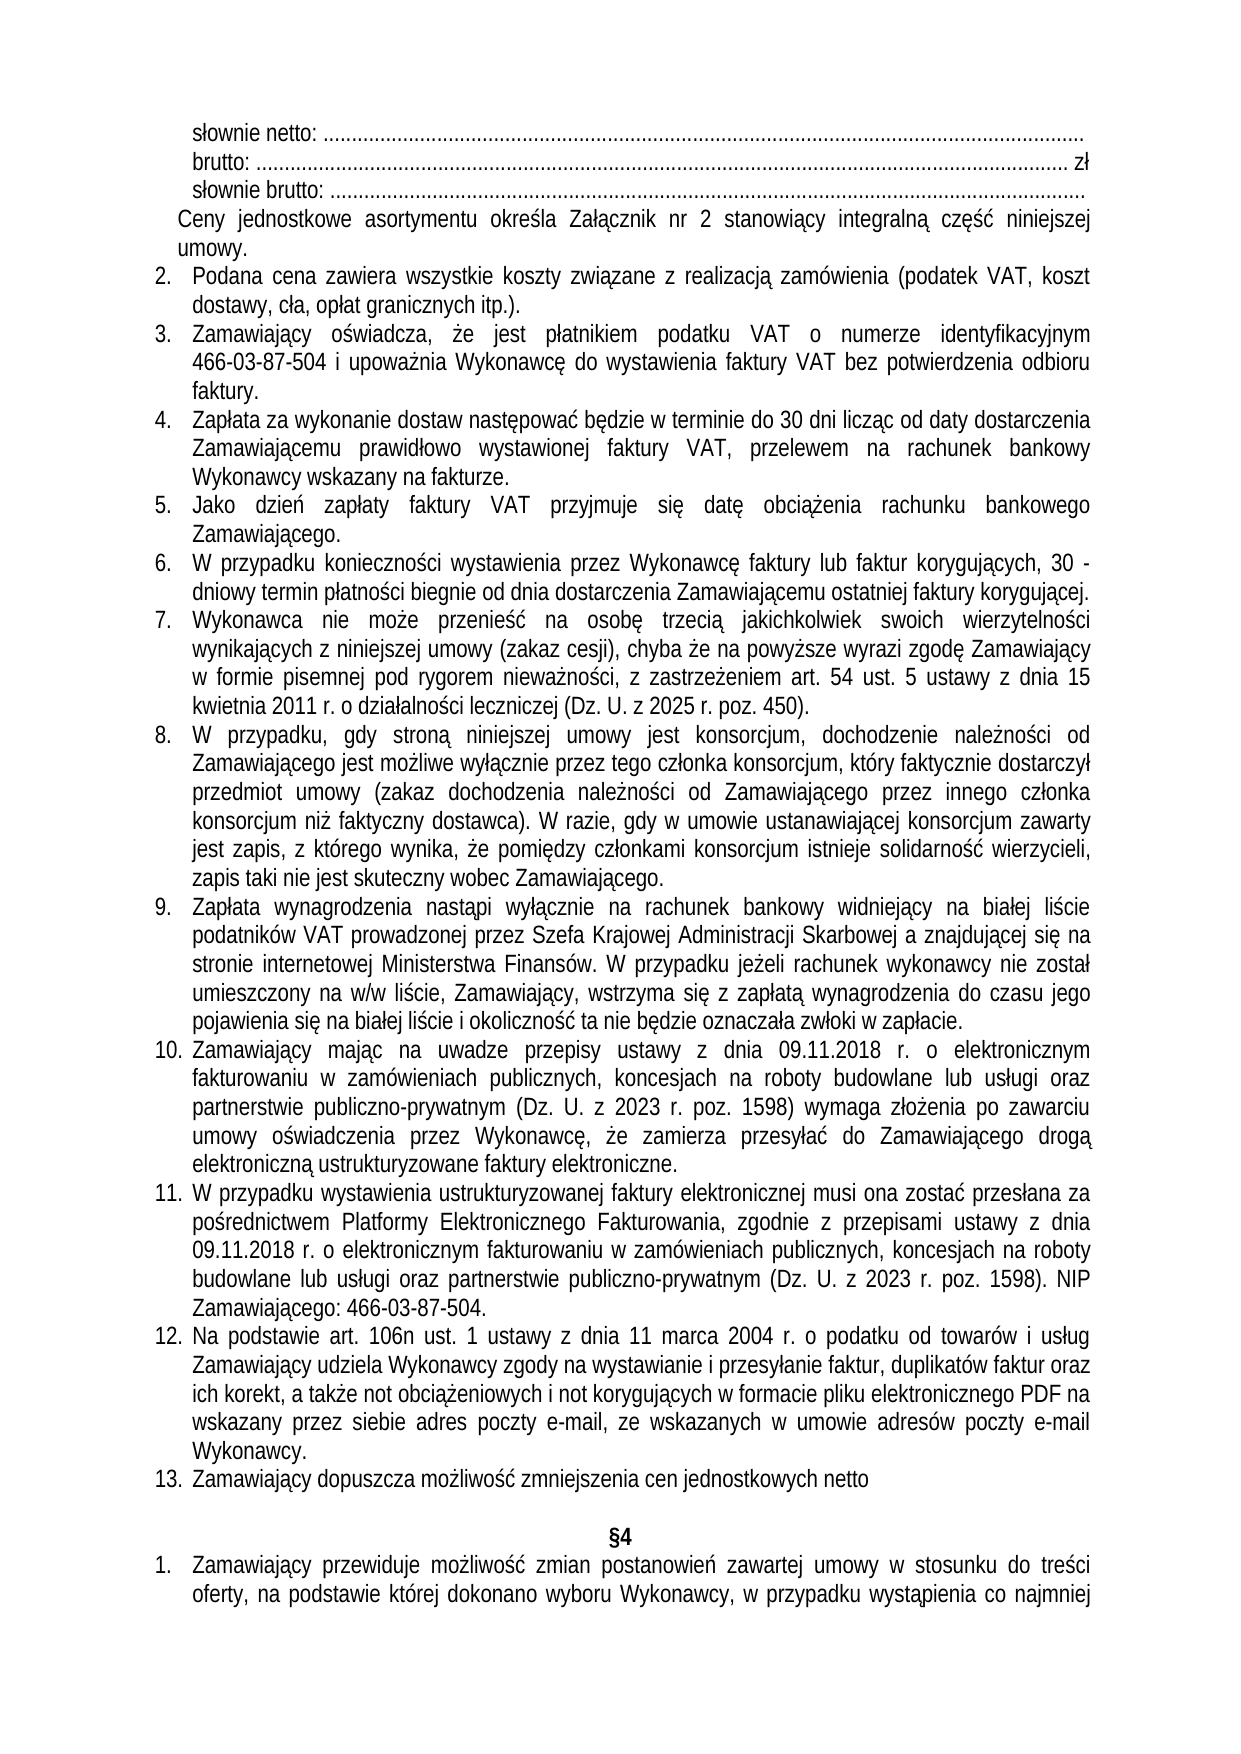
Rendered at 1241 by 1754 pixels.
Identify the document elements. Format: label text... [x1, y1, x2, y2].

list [154, 1550, 1092, 1608]
text Ceny jednostkowe asortymentu określa Załącznik nr 2 stanowiący integralną część niniejszej umowy. [177, 204, 1092, 261]
text słownie netto: ...................................................................................................................................... [192, 118, 1092, 147]
text brutto: ............................................................................................................................................... zł [192, 147, 1092, 175]
list W przypadku wystawienia ustrukturyzowanej faktury elektronicznej musi ona zostać przesłana za pośrednictwem Platformy Elektronicznego Fakturowania, zgodnie z przepisami ustawy z dnia 09.11.2018 r. o elektronicznym fakturowaniu w zamówieniach publicznych, koncesjach na roboty budowlane lub usługi oraz partnerstwie publiczno-prywatnym (Dz. U. z 2023 r. poz. 1598). NIP Zamawiającego: 466-03-87-504. [154, 1178, 1092, 1321]
list Zapłata wynagrodzenia nastąpi wyłącznie na rachunek bankowy widniejący na białej liście podatników VAT prowadzonej przez Szefa Krajowej Administracji Skarbowej a znajdującej się na stronie internetowej Ministerstwa Finansów. W przypadku jeżeli rachunek wykonawcy nie został umieszczony na w/w liście, Zamawiający, wstrzyma się z zapłatą wynagrodzenia do czasu jego pojawienia się na białej liście i okoliczność ta nie będzie oznaczała zwłoki w zapłacie. [154, 892, 1092, 1035]
text słownie brutto: ..................................................................................................................................... [192, 175, 1092, 204]
list Podana cena zawiera wszystkie koszty związane z realizacją zamówienia (podatek VAT, koszt dostawy, cła, opłat granicznych itp.). [154, 261, 1092, 319]
list Zapłata za wykonanie dostaw następować będzie w terminie do 30 dni licząc od daty dostarczenia Zamawiającemu prawidłowo wystawionej faktury VAT, przelewem na rachunek bankowy Wykonawcy wskazany na fakturze. [154, 404, 1092, 491]
list W przypadku, gdy stroną niniejszej umowy jest konsorcjum, dochodzenie należności od Zamawiającego jest możliwe wyłącznie przez tego członka konsorcjum, który faktycznie dostarczył przedmiot umowy (zakaz dochodzenia należności od Zamawiającego przez innego członka konsorcjum niż faktyczny dostawca). W razie, gdy w umowie ustanawiającej konsorcjum zawarty jest zapis, z którego wynika, że pomiędzy członkami konsorcjum istnieje solidarność wierzycieli, zapis taki nie jest skuteczny wobec Zamawiającego. [154, 720, 1092, 892]
list Jako dzień zapłaty faktury VAT przyjmuje się datę obciążenia rachunku bankowego Zamawiającego. [154, 491, 1092, 548]
list W przypadku konieczności wystawienia przez Wykonawcę faktury lub faktur korygujących, 30 - dniowy termin płatności biegnie od dnia dostarczenia Zamawiającemu ostatniej faktury korygującej. [154, 548, 1092, 605]
list Na podstawie art. 106n ust. 1 ustawy z dnia 11 marca 2004 r. o podatku od towarów i usług Zamawiający udziela Wykonawcy zgody na wystawianie i przesyłanie faktur, duplikatów faktur oraz ich korekt, a także not obciążeniowych i not korygujących w formacie pliku elektronicznego PDF na wskazany przez siebie adres poczty e-mail, ze wskazanych w umowie adresów poczty e-mail Wykonawcy. [154, 1321, 1092, 1464]
list Zamawiający dopuszcza możliwość zmniejszenia cen jednostkowych netto [154, 1464, 1092, 1493]
text §4 [148, 1522, 1092, 1550]
list Zamawiający oświadcza, że jest płatnikiem podatku VAT o numerze identyfikacyjnym 466-03-87-504 i upoważnia Wykonawcę do wystawienia faktury VAT bez potwierdzenia odbioru faktury. [154, 319, 1092, 404]
list Wykonawca nie może przenieść na osobę trzecią jakichkolwiek swoich wierzytelności wynikających z niniejszej umowy (zakaz cesji), chyba że na powyższe wyrazi zgodę Zamawiający w formie pisemnej pod rygorem nieważności, z zastrzeżeniem art. 54 ust. 5 ustawy z dnia 15 kwietnia 2011 r. o działalności leczniczej (Dz. U. z 2025 r. poz. 450). [154, 605, 1092, 720]
list Zamawiający mając na uwadze przepisy ustawy z dnia 09.11.2018 r. o elektronicznym fakturowaniu w zamówieniach publicznych, koncesjach na roboty budowlane lub usługi oraz partnerstwie publiczno-prywatnym (Dz. U. z 2023 r. poz. 1598) wymaga złożenia po zawarciu umowy oświadczenia przez Wykonawcę, że zamierza przesyłać do Zamawiającego drogą elektroniczną ustrukturyzowane faktury elektroniczne. [154, 1035, 1092, 1178]
